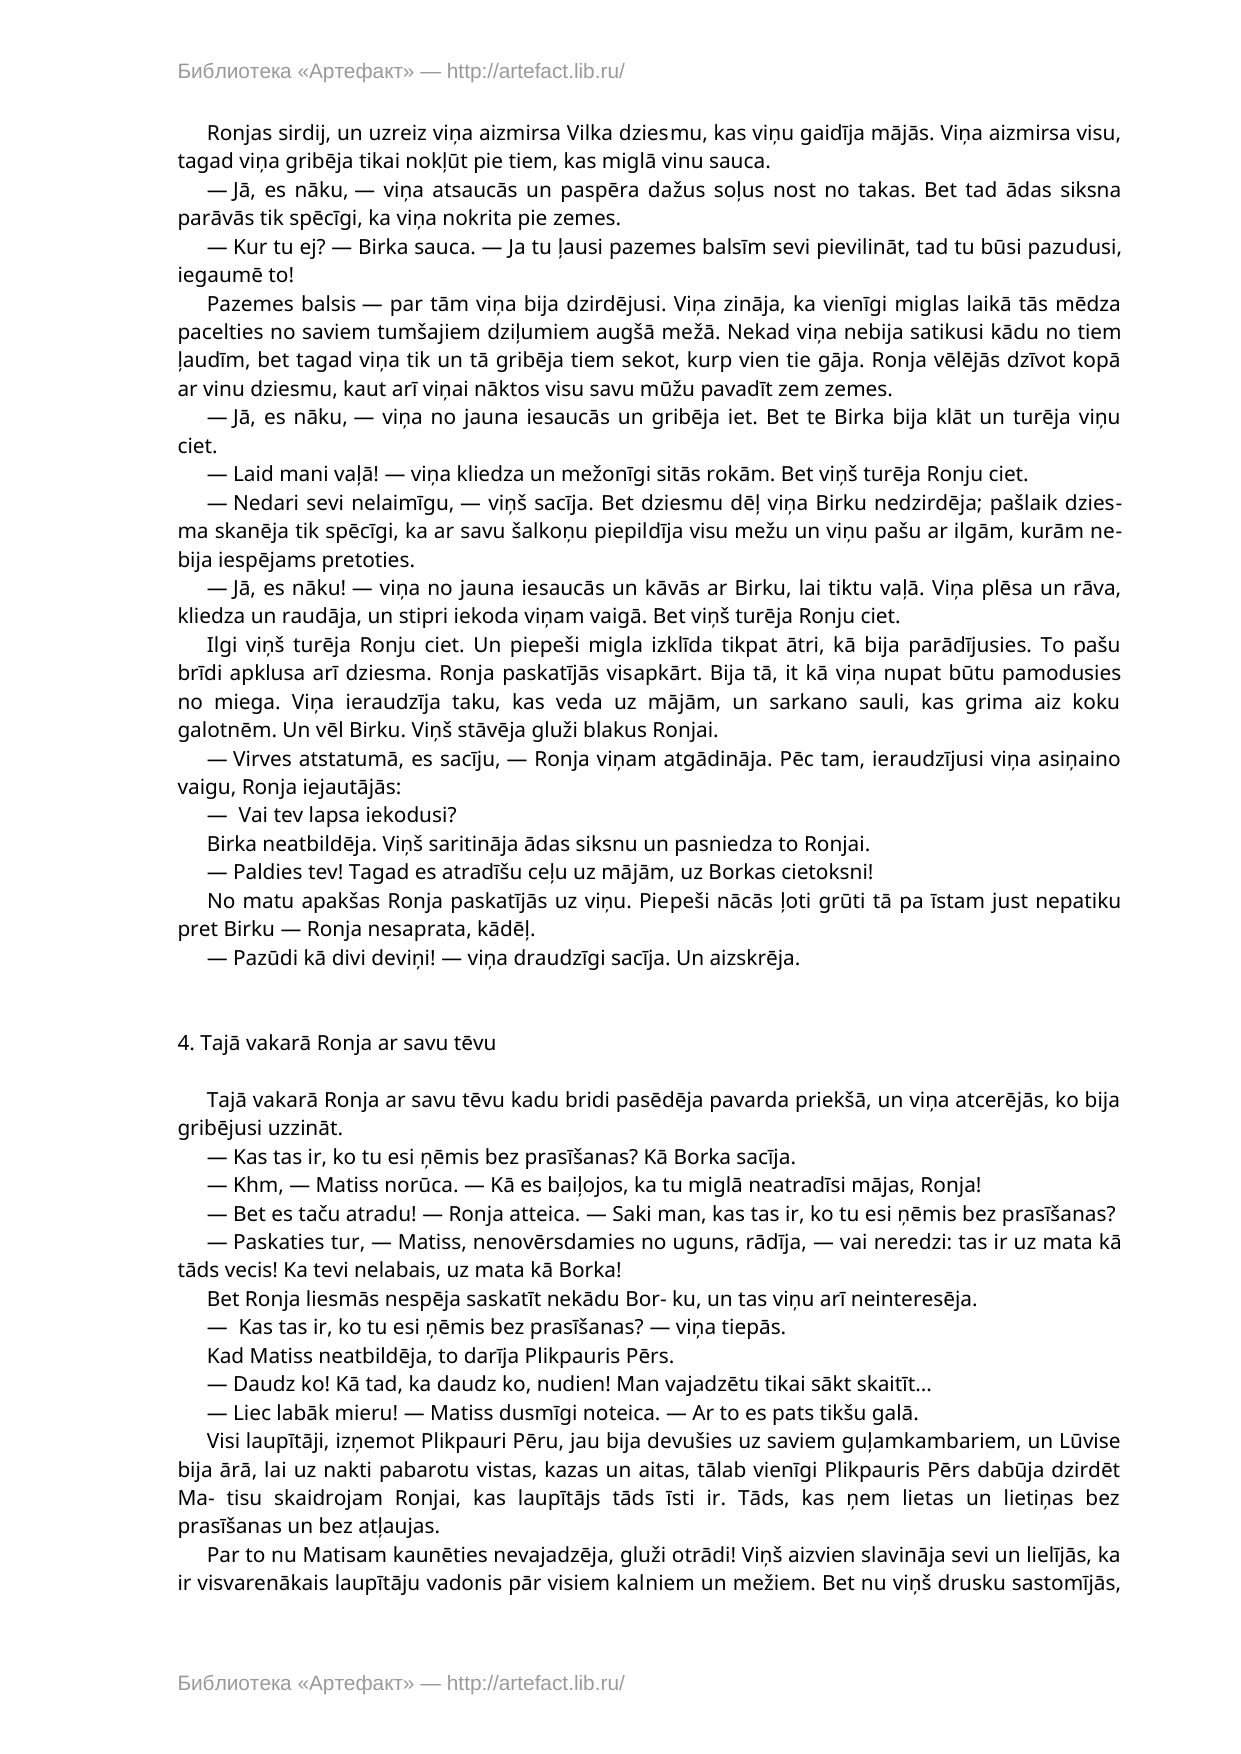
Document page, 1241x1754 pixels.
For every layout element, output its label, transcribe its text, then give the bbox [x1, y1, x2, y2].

text Ilgi viņš turēja Ronju ciet. Un piepeši migla izklīda tikpat ātri, kā bija parādījusies. To pašu brīdi apklusa arī dziesma. Ronja paskatījās visapkārt. Bija tā, it kā viņa nupat būtu pamodusies no miega. Viņa ieraudzīja taku, kas veda uz mājām, un sarkano sauli, kas grima aiz koku galotnēm. Un vēl Birku. Viņš stāvēja gluži blakus Ronjai. [177, 630, 1122, 744]
text — Paskaties tur, — Matiss, nenovērsdamies no uguns, rādīja, — vai neredzi: tas ir uz mata kā tāds vecis! Ka tevi nelabais, uz mata kā Borka! [177, 1227, 1122, 1284]
text — Laid mani vaļā! — viņa kliedza un mežonīgi sitās rokām. Bet viņš turēja Ronju ciet. [177, 459, 1122, 488]
text — Liec labāk mieru! — Matiss dusmīgi noteica. — Ar to es pats tikšu galā. [177, 1398, 1122, 1426]
text Ronjas sirdij, un uzreiz viņa aizmirsa Vilka dziesmu, kas viņu gaidīja mājās. Viņa aizmirsa visu, tagad viņa gribēja tikai nokļūt pie tiem, kas miglā vinu sauca. [177, 118, 1122, 175]
text Tajā vakarā Ronja ar savu tēvu kadu bridi pasēdēja pavarda priekšā, un viņa atcerējās, ko bija gribējusi uzzināt. [177, 1085, 1122, 1142]
text Pazemes balsis — par tām viņa bija dzirdējusi. Viņa zināja, ka vienīgi miglas laikā tās mēdza pacelties no saviem tumšajiem dziļumiem augšā mežā. Nekad viņa nebija satikusi kādu no tiem ļaudīm, bet tagad viņa tik un tā gribēja tiem sekot, kurp vien tie gāja. Ronja vēlējās dzīvot kopā ar vinu dziesmu, kaut arī viņai nāktos visu savu mūžu pavadīt zem zemes. [177, 289, 1122, 402]
text — Vai tev lapsa iekodusi? [177, 801, 1122, 829]
text Kad Matiss neatbildēja, to darīja Plikpauris Pērs. [177, 1341, 1122, 1369]
text — Khm, — Matiss norūca. — Kā es baiļojos, ka tu miglā neatradīsi mājas, Ronja! [177, 1170, 1122, 1199]
text — Virves atstatumā, es sacīju, — Ronja viņam atgādināja. Pēc tam, ieraudzījusi viņa asiņaino vaigu, Ronja iejautājās: [177, 744, 1122, 801]
text — Bet es taču atradu! — Ronja atteica. — Saki man, kas tas ir, ko tu esi ņēmis bez prasīšanas? [177, 1199, 1122, 1227]
text Bet Ronja liesmās nespēja saskatīt nekādu Bor- ku, un tas viņu arī neinteresēja. [177, 1284, 1122, 1312]
text — Kur tu ej? — Birka sauca. — Ja tu ļausi pazemes balsīm sevi pievilināt, tad tu būsi pazudusi, iegaumē to! [177, 232, 1122, 289]
text — Jā, es nāku, — viņa no jauna iesaucās un gribēja iet. Bet te Birka bija klāt un turēja viņu ciet. [177, 402, 1122, 459]
text — Kas tas ir, ko tu esi ņēmis bez prasīšanas? — viņa tiepās. [177, 1312, 1122, 1341]
text — Kas tas ir, ko tu esi ņēmis bez prasīšanas? Kā Borka sacīja. [177, 1142, 1122, 1170]
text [177, 1540, 1122, 1597]
text — Daudz ko! Kā tad, ka daudz ko, nudien! Man vajadzētu tikai sākt skaitīt... [177, 1369, 1122, 1398]
text — Paldies tev! Tagad es atradīšu ceļu uz mājām, uz Borkas cietoksni! [177, 857, 1122, 886]
text Visi laupītāji, izņemot Plikpauri Pēru, jau bija devušies uz saviem guļamkambariem, un Lūvise bija ārā, lai uz nakti pabarotu vistas, kazas un aitas, tālab vienīgi Plikpauris Pērs dabūja dzirdēt Ma- tisu skaidrojam Ronjai, kas laupītājs tāds īsti ir. Tāds, kas ņem lietas un lietiņas bez prasīšanas un bez atļaujas. [177, 1426, 1122, 1540]
text — Nedari sevi nelaimīgu, — viņš sacīja. Bet dziesmu dēļ viņa Birku nedzirdēja; pašlaik dziesma skanēja tik spēcīgi, ka ar savu šalkoņu piepildīja visu mežu un viņu pašu ar ilgām, kurām nebija iespējams pretoties. [177, 488, 1122, 573]
text — Jā, es nāku! — viņa no jauna iesaucās un kāvās ar Birku, lai tiktu vaļā. Viņa plēsa un rāva, kliedza un raudāja, un stipri iekoda viņam vaigā. Bet viņš turēja Ronju ciet. [177, 573, 1122, 630]
subtitle 4. Tajā vakarā Ronja ar savu tēvu [177, 1028, 1122, 1057]
text Birka neatbildēja. Viņš saritināja ādas siksnu un pasniedza to Ronjai. [177, 829, 1122, 857]
text No matu apakšas Ronja paskatījās uz viņu. Piepeši nācās ļoti grūti tā pa īstam just nepatiku pret Birku — Ronja nesaprata, kādēļ. [177, 886, 1122, 943]
text — Pazūdi kā divi deviņi! — viņa draudzīgi sacīja. Un aizskrēja. [177, 943, 1122, 971]
text — Jā, es nāku, — viņa atsaucās un paspēra dažus soļus nost no takas. Bet tad ādas siksna parāvās tik spēcīgi, ka viņa nokrita pie zemes. [177, 175, 1122, 232]
